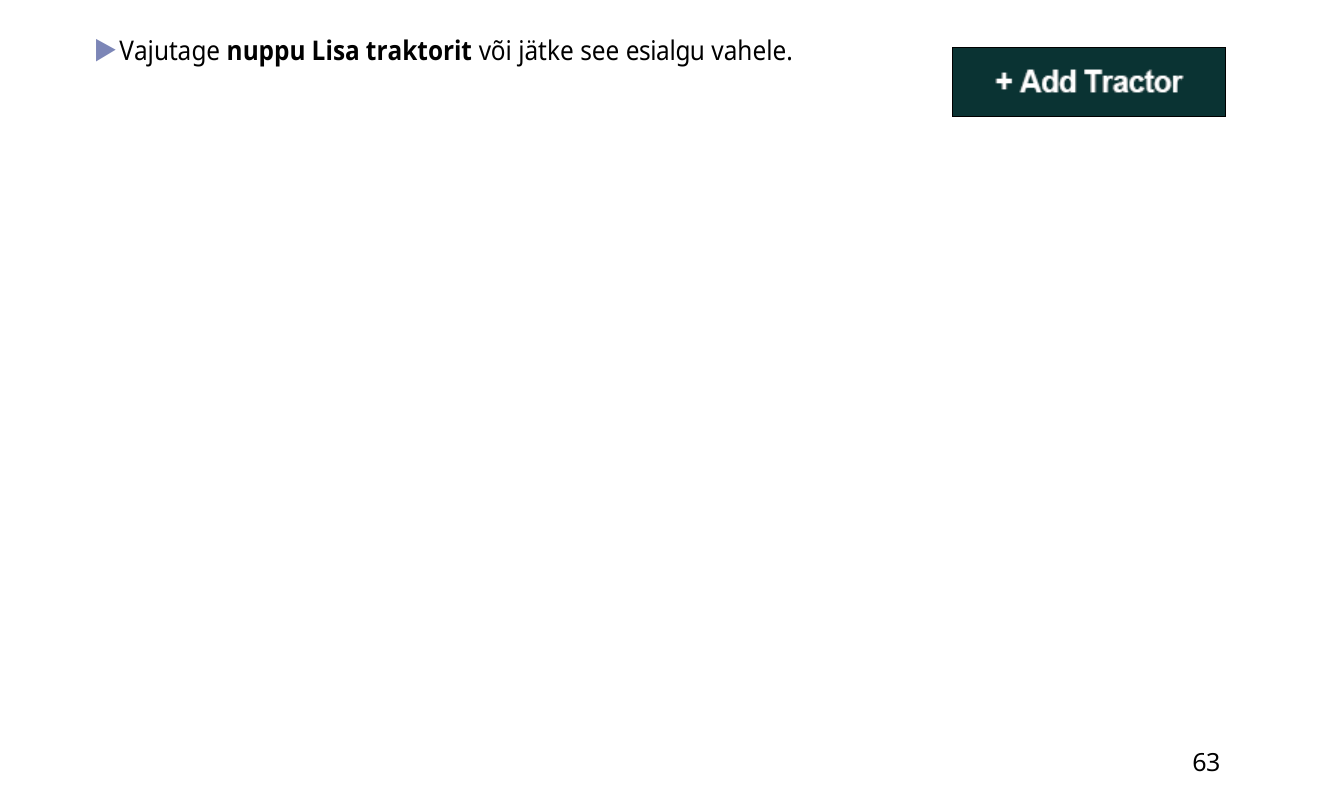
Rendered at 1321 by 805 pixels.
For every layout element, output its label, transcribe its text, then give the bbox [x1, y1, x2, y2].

list Vajutage nuppu Lisa traktorit või jätke see esialgu vahele. [93, 31, 1258, 68]
picture [953, 68, 1225, 116]
